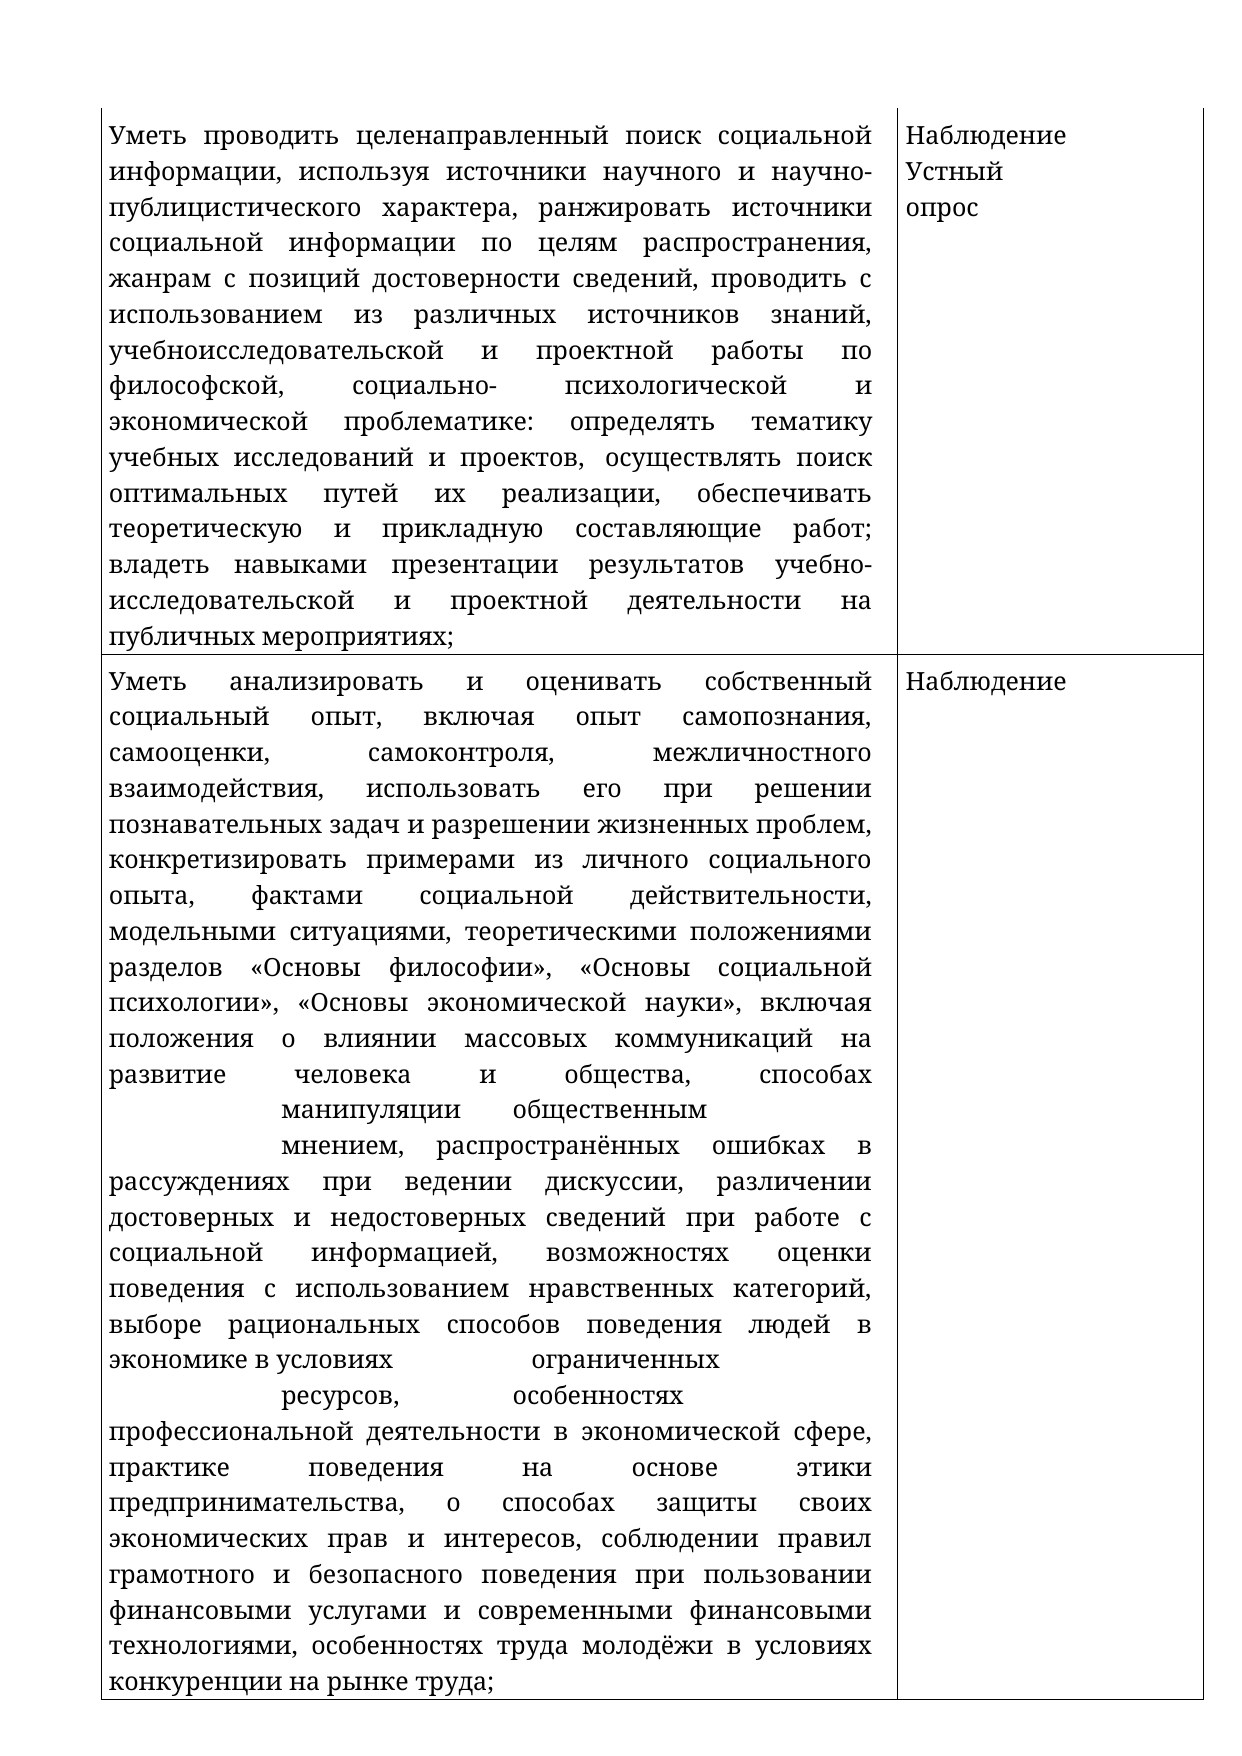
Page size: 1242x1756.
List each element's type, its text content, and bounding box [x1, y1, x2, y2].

table_header Уметь проводить целенаправленный поиск социальной информации, используя источники научного и научно- публицистического характера, ранжировать источники социальной информации по целям распространения, жанрам с позиций достоверности сведений, проводить с использованием из различных источников знаний, учебноисследовательской и проектной работы по философской, социально- психологической и экономической проблематике: определять тематику учебных исследований и проектов, осуществлять поиск оптимальных путей их реализации, обеспечивать теоретическую и прикладную составляющие работ; владеть навыками презентации результатов учебно-исследовательской и проектной деятельности на публичных мероприятиях; [102, 108, 897, 653]
table_cell Уметь анализировать и оценивать собственный социальный опыт, включая опыт самопознания, самооценки, самоконтроля, межличностного взаимодействия, использовать его при решении познавательных задач и разрешении жизненных проблем, конкретизировать примерами из личного социального опыта, фактами социальной действительности, модельными ситуациями, теоретическими положениями разделов «Основы философии», «Основы социальной психологии», «Основы экономической науки», включая положения о влиянии массовых коммуникаций на развитие человека и общества, способах манипуляции общественным мнением, распространённых ошибках в рассуждениях при ведении дискуссии, различении достоверных и недостоверных сведений при работе с социальной информацией, возможностях оценки поведения с использованием нравственных категорий, выборе рациональных способов поведения людей в экономике в условиях ограниченных ресурсов, особенностях профессиональной деятельности в экономической сфере, практике поведения на основе этики предпринимательства, о способах защиты своих экономических прав и интересов, соблюдении правил грамотного и безопасного поведения при пользовании финансовыми услугами и современными финансовыми технологиями, особенностях труда молодёжи в условиях конкуренции на рынке труда; [102, 655, 897, 1699]
table_cell Наблюдение [898, 655, 1203, 1699]
table_header Наблюдение Устный опрос [898, 108, 1203, 653]
